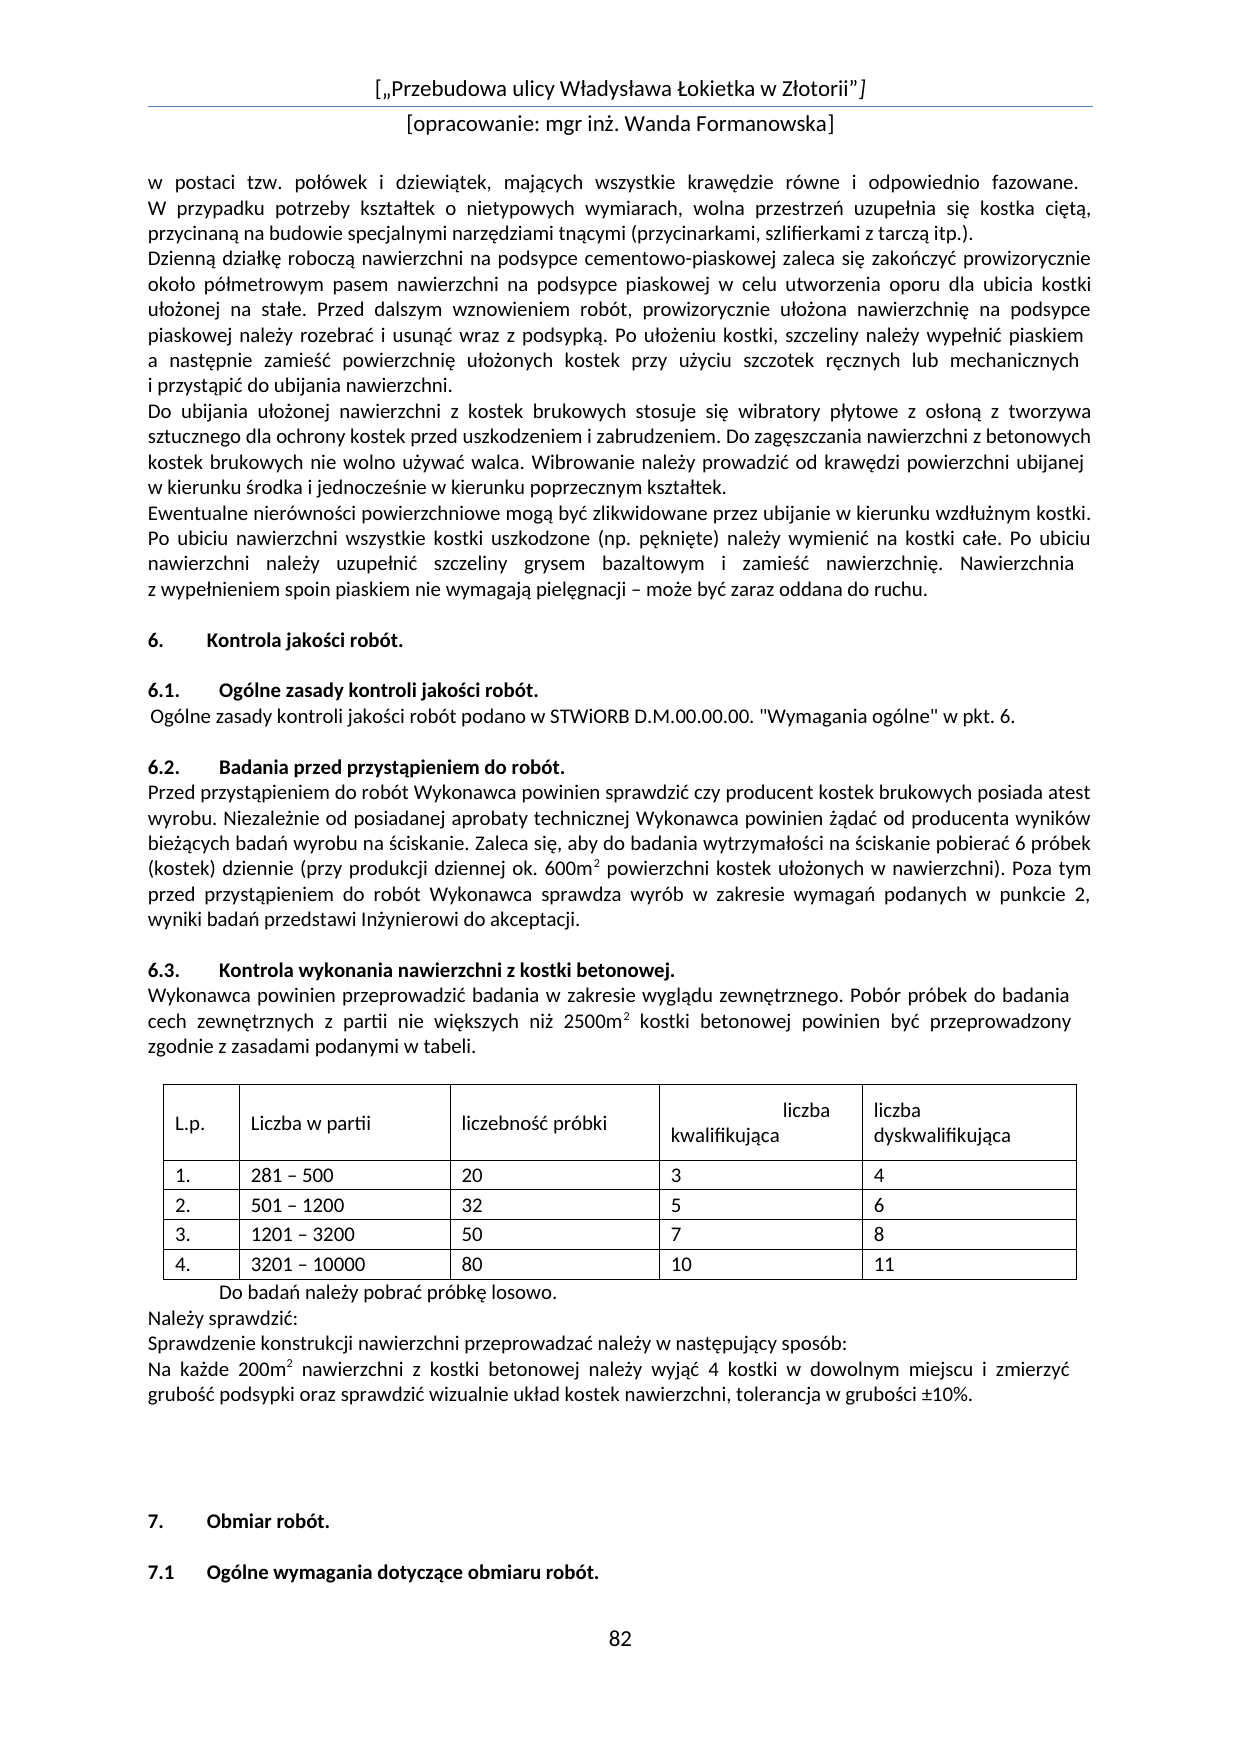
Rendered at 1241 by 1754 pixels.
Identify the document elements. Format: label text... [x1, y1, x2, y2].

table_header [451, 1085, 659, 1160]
text Do ubijania ułożonej nawierzchni z kostek brukowych stosuje się wibratory płytowe z osłoną z tworzywa sztucznego dla ochrony kostek przed uszkodzeniem i zabrudzeniem. Do zagęszczania nawierzchni z betonowych kostek brukowych nie wolno używać walca. Wibrowanie należy prowadzić od krawędzi powierzchni ubijanej w kierunku środka i jednocześnie w kierunku poprzecznym kształtek. [148, 398, 1093, 500]
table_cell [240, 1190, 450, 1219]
list Kontrola jakości robót. [148, 627, 1093, 652]
text Ewentualne nierówności powierzchniowe mogą być zlikwidowane przez ubijanie w kierunku wzdłużnym kostki. Po ubiciu nawierzchni wszystkie kostki uszkodzone (np. pęknięte) należy wymienić na kostki całe. Po ubiciu nawierzchni należy uzupełnić szczeliny grysem bazaltowym i zamieść nawierzchnię. Nawierzchnia z wypełnieniem spoin piaskiem nie wymagają pielęgnacji – może być zaraz oddana do ruchu. [148, 500, 1093, 601]
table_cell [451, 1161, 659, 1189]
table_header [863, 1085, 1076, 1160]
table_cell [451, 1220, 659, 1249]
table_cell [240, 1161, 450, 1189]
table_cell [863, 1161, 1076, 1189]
text 6.1. Ogólne zasady kontroli jakości robót. [148, 678, 1072, 703]
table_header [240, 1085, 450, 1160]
text Dzienną działkę roboczą nawierzchni na podsypce cementowo-piaskowej zaleca się zakończyć prowizorycznie około półmetrowym pasem nawierzchni na podsypce piaskowej w celu utworzenia oporu dla ubicia kostki ułożonej na stałe. Przed dalszym wznowieniem robót, prowizorycznie ułożona nawierzchnię na podsypce piaskowej należy rozebrać i usunąć wraz z podsypką. Po ułożeniu kostki, szczeliny należy wypełnić piaskiem a następnie zamieść powierzchnię ułożonych kostek przy użyciu szczotek ręcznych lub mechanicznych i przystąpić do ubijania nawierzchni. [148, 246, 1093, 398]
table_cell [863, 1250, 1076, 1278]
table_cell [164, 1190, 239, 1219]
text Na każde 200m2 nawierzchni z kostki betonowej należy wyjąć 4 kostki w dowolnym miejscu i zmierzyć grubość podsypki oraz sprawdzić wizualnie układ kostek nawierzchni, tolerancja w grubości ±10%. [148, 1356, 1072, 1407]
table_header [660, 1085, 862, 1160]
list Obmiar robót. [148, 1508, 1093, 1534]
list Ogólne wymagania dotyczące obmiaru robót. [148, 1559, 1093, 1584]
text 6.2. Badania przed przystąpieniem do robót. [148, 754, 1093, 779]
text Ogólne zasady kontroli jakości robót podano w STWiORB D.M.00.00.00. "Wymagania ogólne" w pkt. 6. [150, 703, 1072, 728]
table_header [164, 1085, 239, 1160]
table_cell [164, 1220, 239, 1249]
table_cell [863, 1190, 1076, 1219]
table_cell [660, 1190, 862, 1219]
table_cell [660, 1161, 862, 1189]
text 6.3. Kontrola wykonania nawierzchni z kostki betonowej. [148, 957, 1093, 983]
text Przed przystąpieniem do robót Wykonawca powinien sprawdzić czy producent kostek brukowych posiada atest wyrobu. Niezależnie od posiadanej aprobaty technicznej Wykonawca powinien żądać od producenta wyników bieżących badań wyrobu na ściskanie. Zaleca się, aby do badania wytrzymałości na ściskanie pobierać 6 próbek (kostek) dziennie (przy produkcji dziennej ok. 600m2 powierzchni kostek ułożonych w nawierzchni). Poza tym przed przystąpieniem do robót Wykonawca sprawdza wyrób w zakresie wymagań podanych w punkcie 2, wyniki badań przedstawi Inżynierowi do akceptacji. [148, 779, 1093, 932]
text Sprawdzenie konstrukcji nawierzchni przeprowadzać należy w następujący sposób: [148, 1330, 1072, 1356]
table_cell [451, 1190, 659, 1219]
text Należy sprawdzić: [148, 1305, 1072, 1330]
text Wykonawca powinien przeprowadzić badania w zakresie wyglądu zewnętrznego. Pobór próbek do badania cech zewnętrznych z partii nie większych niż 2500m2 kostki betonowej powinien być przeprowadzony zgodnie z zasadami podanymi w tabeli. [148, 983, 1072, 1059]
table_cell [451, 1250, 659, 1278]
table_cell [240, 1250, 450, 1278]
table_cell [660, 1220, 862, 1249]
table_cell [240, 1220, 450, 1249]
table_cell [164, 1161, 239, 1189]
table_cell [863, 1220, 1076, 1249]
text Do badań należy pobrać próbkę losowo. [148, 1279, 1072, 1305]
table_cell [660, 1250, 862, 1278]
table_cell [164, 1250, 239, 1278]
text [148, 169, 1093, 246]
